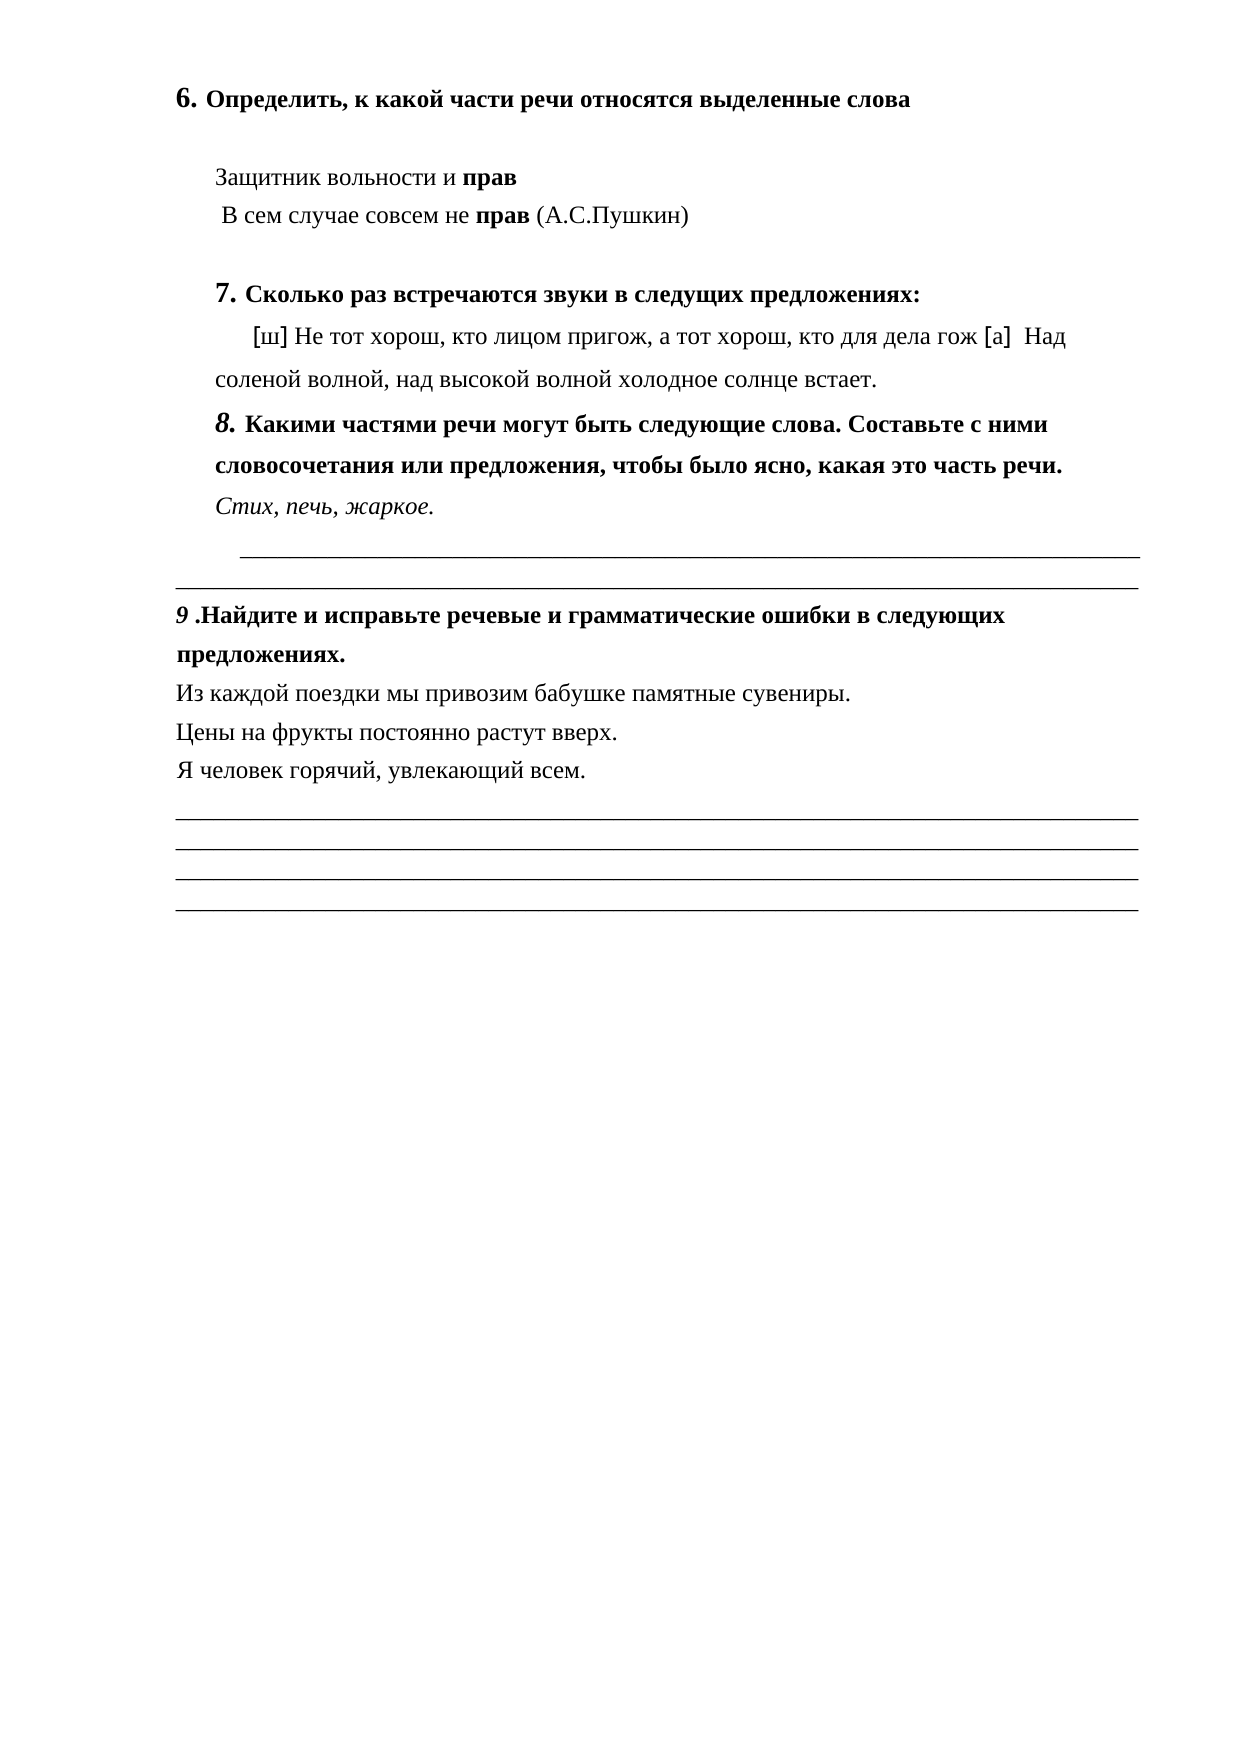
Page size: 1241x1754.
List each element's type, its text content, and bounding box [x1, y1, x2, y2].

text 9 .Найдите и исправьте речевые и грамматические ошибки в следующих предложениях. [176, 601, 1162, 668]
text ________________________________________________________________________ [240, 532, 1163, 561]
text Защитник вольности и прав [215, 162, 1156, 191]
text _____________________________________________________________________________ [176, 885, 1156, 914]
text 8. Какими частями речи могут быть следующие слова. Составьте с ними словосочетания или предложения, чтобы было ясно, какая это часть речи. Стих, печь, жаркое. [215, 405, 1101, 520]
text 7. Сколько раз встречаются звуки в следущих предложениях: [215, 275, 1162, 309]
text _____________________________________________________________________________ [176, 794, 1156, 822]
text Цены на фрукты постоянно растут вверх. Я человек горячий, увлекающий всем. [176, 717, 642, 784]
text В сем случае совсем не прав (А.С.Пушкин) [215, 200, 1156, 229]
text [ш] Не тот хорош, кто лицом пригож, а тот хорош, кто для дела гож [а] Над соленой волной, над высокой волной холодное солнце встает. [215, 318, 1101, 392]
text _____________________________________________________________________________ [176, 824, 1156, 853]
text 6. Определить, к какой части речи относятся выделенные слова [176, 80, 1163, 113]
text _____________________________________________________________________________ [176, 563, 1163, 592]
text Из каждой поездки мы привозим бабушке памятные сувениры. [176, 678, 1156, 707]
text _____________________________________________________________________________ [176, 854, 1156, 883]
